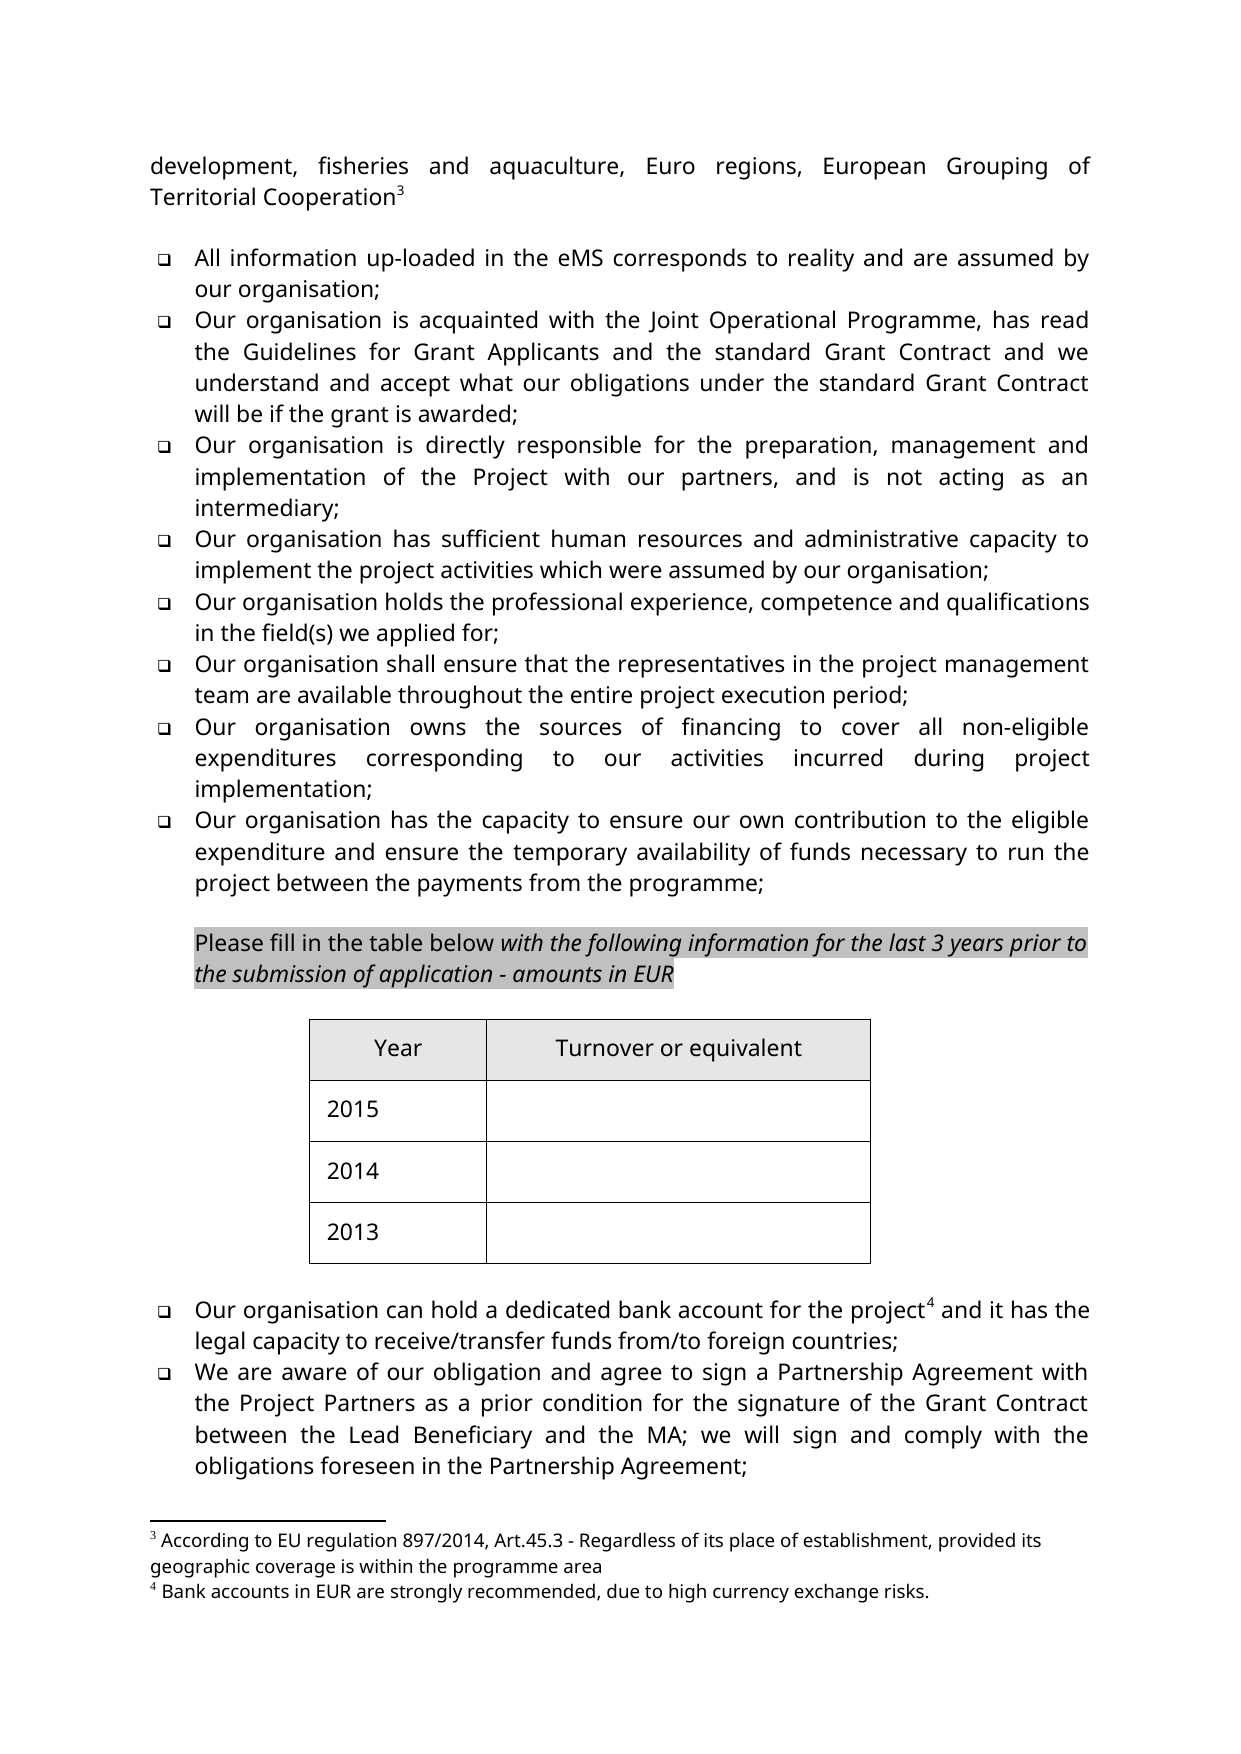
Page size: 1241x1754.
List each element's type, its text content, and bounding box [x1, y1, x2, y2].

table_cell [487, 1081, 870, 1141]
table_cell 2015 [310, 1081, 486, 1141]
list We are aware of our obligation and agree to sign a Partnership Agreement with the Project Partners as a prior condition for the signature of the Grant Contract between the Lead Beneficiary and the MA; we will sign and comply with the obligations foreseen in the Partnership Agreement; [157, 1356, 1090, 1481]
table_cell 2014 [310, 1142, 486, 1202]
list Our organisation shall ensure that the representatives in the project management team are available throughout the entire project execution period; [157, 648, 1090, 710]
list Our organisation has the capacity to ensure our own contribution to the eligible expenditure and ensure the temporary availability of funds necessary to run the project between the payments from the programme; [157, 804, 1090, 898]
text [150, 150, 1090, 212]
table_header Year [310, 1020, 486, 1080]
text Please fill in the table below with the following information for the last 3 years prior to the submission of application - amounts in EUR [674, 927, 1090, 989]
table_header Turnover or equivalent [487, 1020, 870, 1080]
table_cell 2013 [310, 1203, 486, 1263]
list Our organisation holds the professional experience, competence and qualifications in the field(s) we applied for; [157, 585, 1090, 648]
table_cell [487, 1203, 870, 1263]
list Our organisation owns the sources of financing to cover all non-eligible expenditures corresponding to our activities incurred during project implementation; [157, 710, 1090, 804]
table_cell [487, 1142, 870, 1202]
list Our organisation can hold a dedicated bank account for the project and it has the legal capacity to receive/transfer funds from/to foreign countries; [157, 1293, 1090, 1356]
list All information up-loaded in the eMS corresponds to reality and are assumed by our organisation; [157, 242, 1090, 304]
list Our organisation is directly responsible for the preparation, management and implementation of the Project with our partners, and is not acting as an intermediary; [157, 429, 1090, 523]
list Our organisation is acquainted with the Joint Operational Programme, has read the Guidelines for Grant Applicants and the standard Grant Contract and we understand and accept what our obligations under the standard Grant Contract will be if the grant is awarded; [157, 304, 1090, 429]
list Our organisation has sufficient human resources and administrative capacity to implement the project activities which were assumed by our organisation; [157, 523, 1090, 585]
